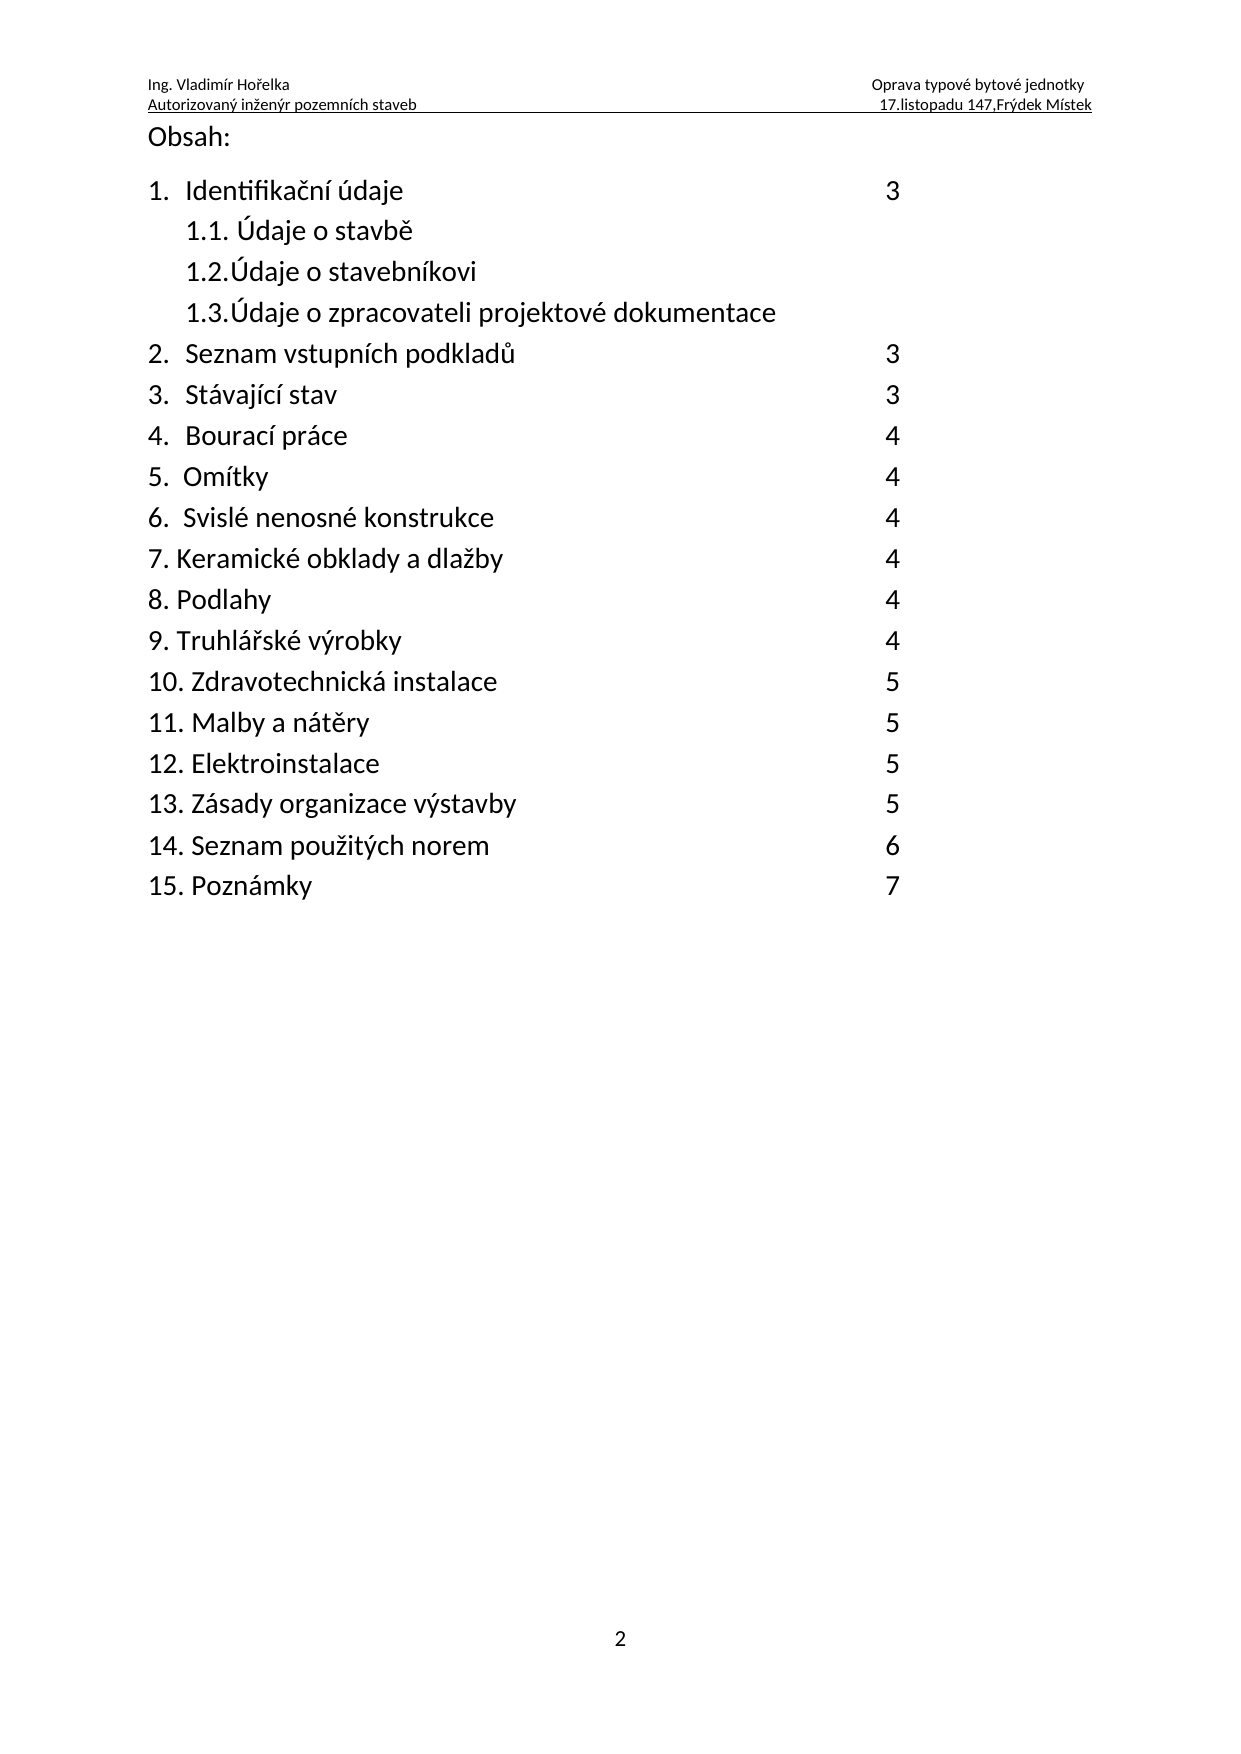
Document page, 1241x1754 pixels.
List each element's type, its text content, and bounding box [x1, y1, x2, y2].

text 14. Seznam použitých norem 6 [148, 827, 1092, 862]
list Údaje o zpracovateli projektové dokumentace [185, 294, 1092, 330]
text 15. Poznámky 7 [148, 867, 1092, 903]
text 6. Svislé nenosné konstrukce 4 [148, 499, 1092, 535]
text 9. Truhlářské výrobky 4 [148, 622, 1092, 657]
text Obsah: [148, 118, 1092, 154]
text 5. Omítky 4 [148, 458, 1092, 494]
list Seznam vstupních podkladů 3 [148, 335, 1092, 371]
list Identifikační údaje 3 [148, 172, 1092, 207]
text 12. Elektroinstalace 5 [148, 745, 1092, 780]
text 13. Zásady organizace výstavby 5 [148, 786, 1092, 821]
text 8. Podlahy 4 [148, 581, 1092, 617]
list Údaje o stavbě [185, 212, 1092, 248]
list Údaje o stavebníkovi [185, 253, 1092, 289]
text 7. Keramické obklady a dlažby 4 [148, 540, 1092, 576]
list Bourací práce 4 [148, 417, 1092, 453]
text 10. Zdravotechnická instalace 5 [148, 663, 1092, 698]
text 11. Malby a nátěry 5 [148, 704, 1092, 739]
list Stávající stav 3 [148, 376, 1092, 412]
